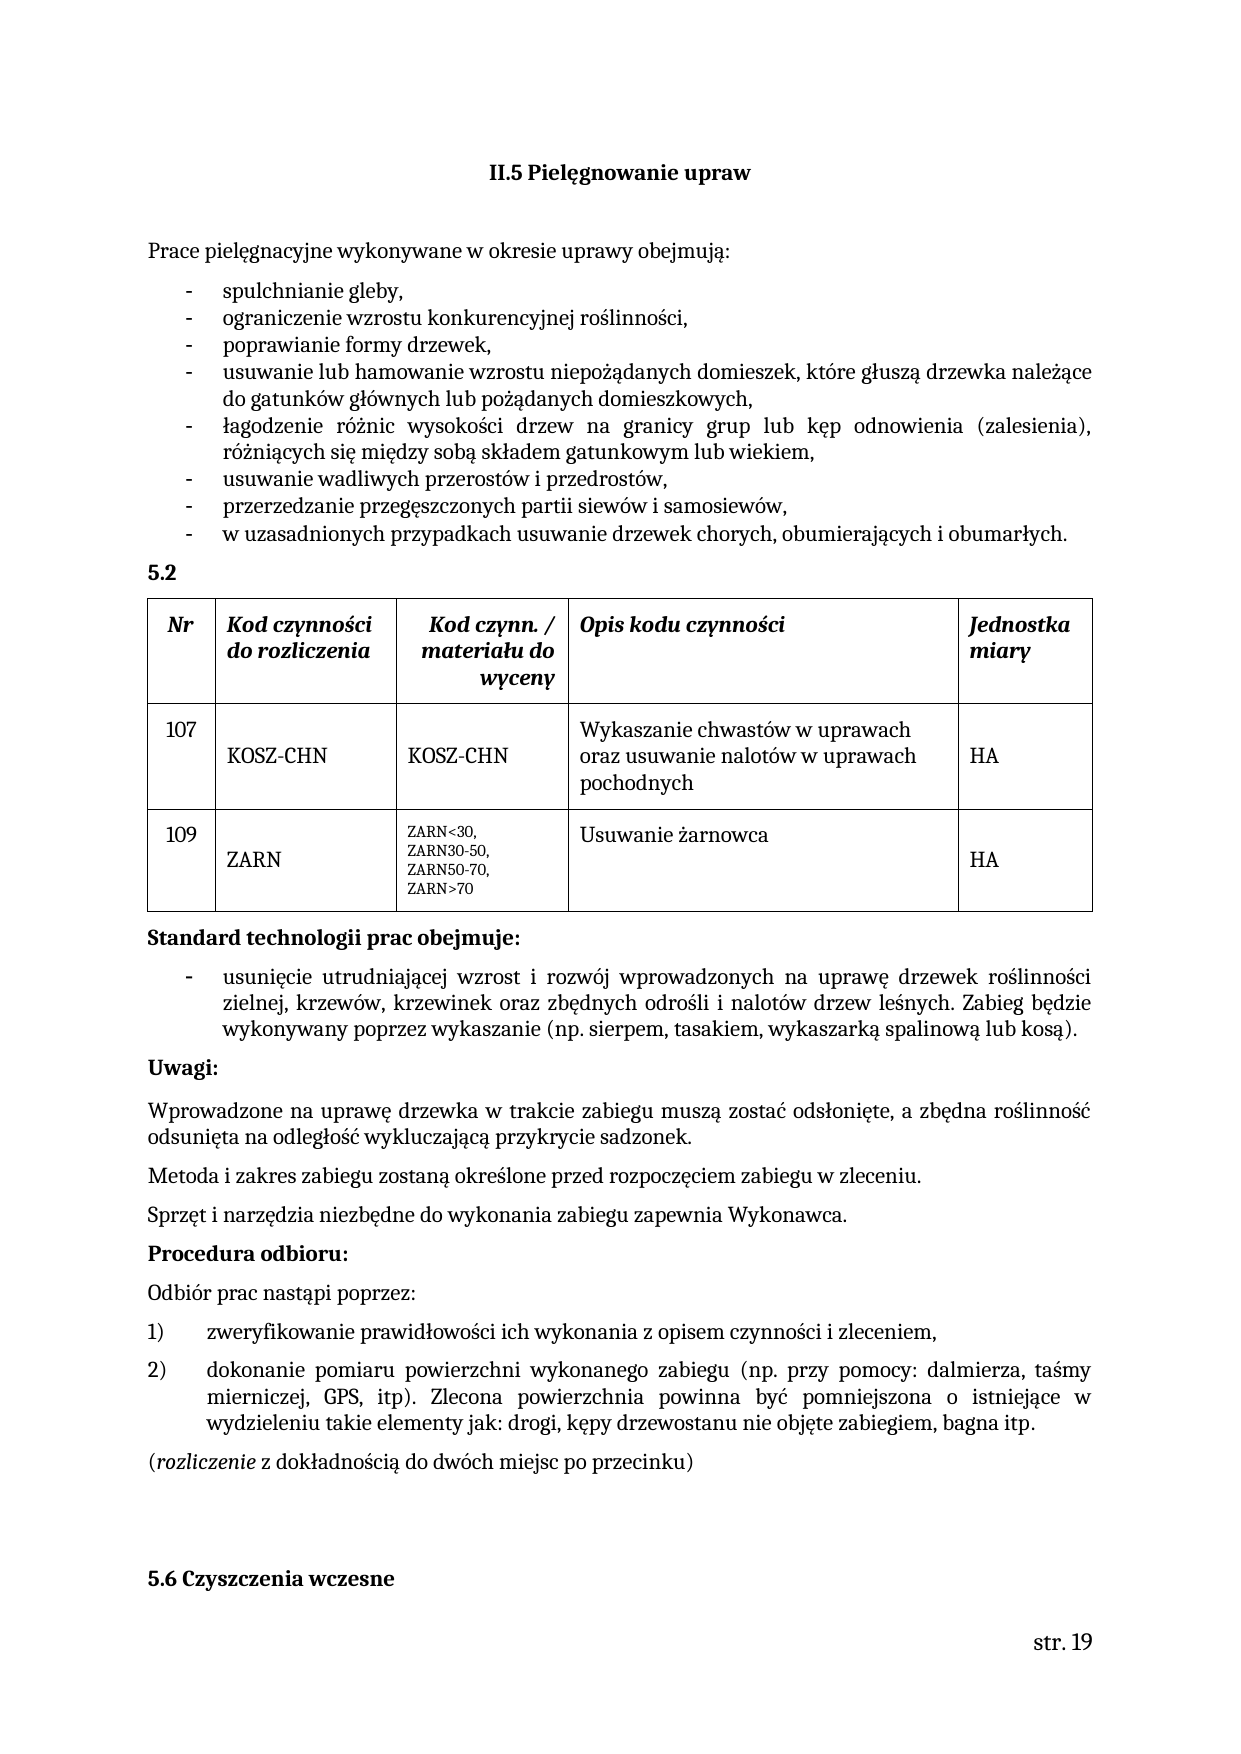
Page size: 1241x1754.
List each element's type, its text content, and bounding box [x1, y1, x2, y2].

text Wprowadzone na uprawę drzewka w trakcie zabiegu muszą zostać odsłonięte, a zbędna roślinność odsunięta na odległość wykluczającą przykrycie sadzonek. [148, 1098, 1093, 1151]
list usunięcie utrudniającej wzrost i rozwój wprowadzonych na uprawę drzewek roślinności zielnej, krzewów, krzewinek oraz zbędnych odrośli i nalotów drzew leśnych. Zabieg będzie wykonywany poprzez wykaszanie (np. sierpem, tasakiem, wykaszarką spalinową lub kosą). [185, 963, 1093, 1043]
text Odbiór prac nastąpi poprzez: [148, 1279, 1093, 1306]
text 1) zweryfikowanie prawidłowości ich wykonania z opisem czynności i zleceniem, [148, 1318, 1093, 1345]
list ograniczenie wzrostu konkurencyjnej roślinności, [185, 304, 1093, 331]
table_cell 107 [148, 704, 215, 808]
text Procedura odbioru: [148, 1241, 1093, 1267]
text Standard technologii prac obejmuje: [148, 925, 1093, 951]
list spulchnianie gleby, [185, 277, 1093, 304]
table_header Jednostka miary [959, 599, 1092, 703]
list łagodzenie różnic wysokości drzew na granicy grup lub kęp odnowienia (zalesienia), różniących się między sobą składem gatunkowym lub wiekiem, [185, 412, 1093, 465]
text 5.6 Czyszczenia wczesne [148, 1565, 1093, 1592]
table_cell KOSZ-CHN [397, 704, 568, 808]
table_cell Wykaszanie chwastów w uprawach oraz usuwanie nalotów w uprawach pochodnych [569, 704, 958, 808]
list usuwanie lub hamowanie wzrostu niepożądanych domieszek, które głuszą drzewka należące do gatunków głównych lub pożądanych domieszkowych, [185, 358, 1093, 412]
table_cell HA [959, 810, 1092, 911]
text Uwagi: [148, 1055, 1093, 1081]
text II.5 Pielęgnowanie upraw [148, 160, 1093, 186]
table_cell ZARN [216, 810, 396, 911]
table_header Kod czynności do rozliczenia [216, 599, 396, 703]
text Prace pielęgnacyjne wykonywane w okresie uprawy obejmują: [148, 238, 1093, 264]
table_header Kod czynn. / materiału do wyceny [397, 599, 568, 703]
table_cell ZARN<30, ZARN30-50, ZARN50-70, ZARN>70 [397, 810, 568, 911]
text Metoda i zakres zabiegu zostaną określone przed rozpoczęciem zabiegu w zleceniu. [148, 1163, 1093, 1189]
table_cell Usuwanie żarnowca [569, 810, 958, 911]
text 5.2 [148, 559, 1093, 586]
table_cell 109 [148, 810, 215, 911]
list w uzasadnionych przypadkach usuwanie drzewek chorych, obumierających i obumarłych. [185, 520, 1093, 547]
table_header Opis kodu czynności [569, 599, 958, 703]
list przerzedzanie przegęszczonych partii siewów i samosiewów, [185, 492, 1093, 520]
list usuwanie wadliwych przerostów i przedrostów, [185, 465, 1093, 492]
text Sprzęt i narzędzia niezbędne do wykonania zabiegu zapewnia Wykonawca. [148, 1202, 1093, 1228]
text (rozliczenie z dokładnością do dwóch miejsc po przecinku) [148, 1449, 1093, 1475]
table_cell HA [959, 704, 1092, 808]
table_header Nr [148, 599, 215, 703]
text 2) dokonanie pomiaru powierzchni wykonanego zabiegu (np. przy pomocy: dalmierza, taśmy mierniczej, GPS, itp). Zlecona powierzchnia powinna być pomniejszona o istniejące w wydzieleniu takie elementy jak: drogi, kępy drzewostanu nie objęte zabiegiem, bagna itp. [148, 1357, 1093, 1436]
table_cell KOSZ-CHN [216, 704, 396, 808]
list poprawianie formy drzewek, [185, 331, 1093, 358]
